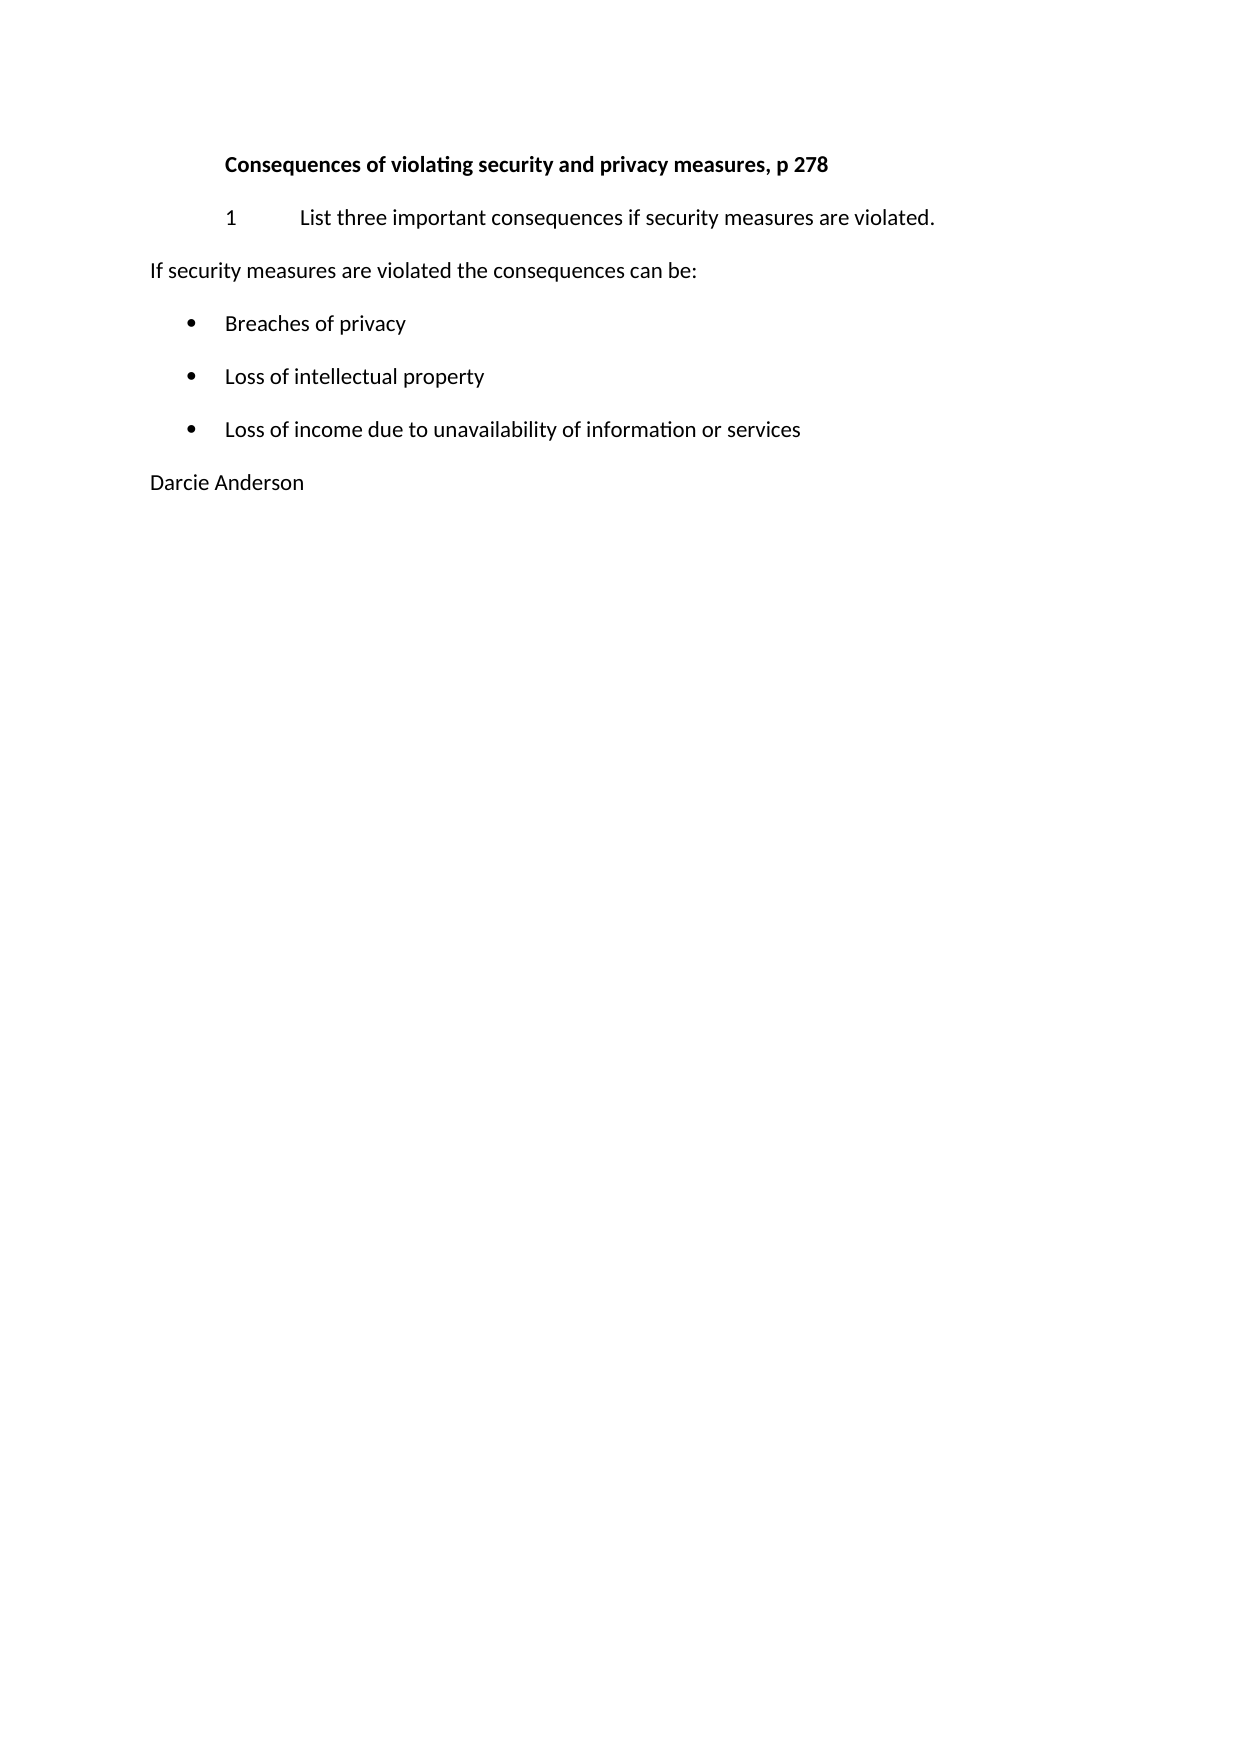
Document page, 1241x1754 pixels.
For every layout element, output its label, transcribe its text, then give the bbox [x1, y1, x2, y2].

list Consequences of violating security and privacy measures, p 278 [225, 150, 1090, 178]
text If security measures are violated the consequences can be: [150, 256, 1090, 284]
list Loss of intellectual property [187, 362, 1090, 390]
list Loss of income due to unavailability of information or services [187, 415, 1090, 443]
list Breaches of privacy [187, 309, 1090, 337]
text Darcie Anderson [150, 468, 1090, 496]
list List three important consequences if security measures are violated. [225, 203, 1090, 231]
